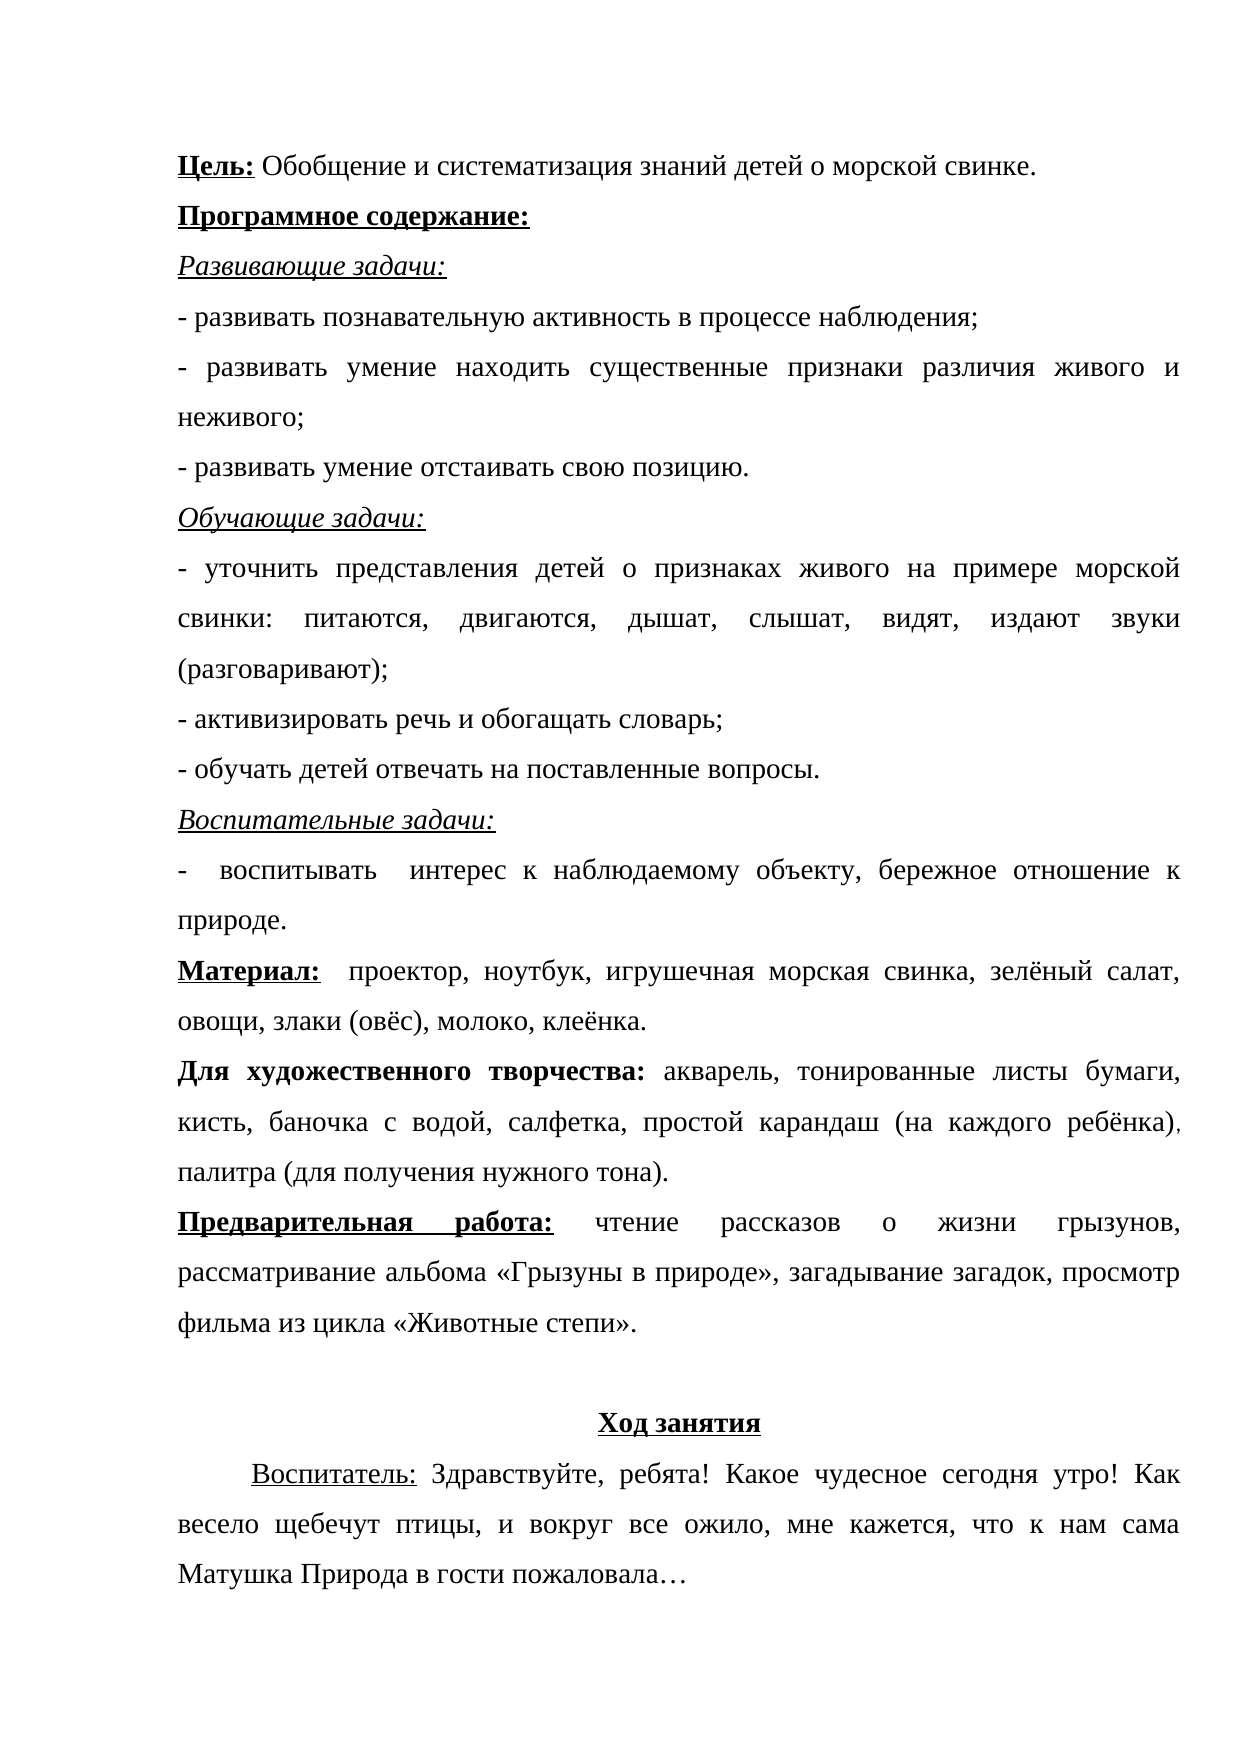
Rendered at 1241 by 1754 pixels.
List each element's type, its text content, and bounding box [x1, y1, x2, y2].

text - воспитывать интерес к наблюдаемому объекту, бережное отношение к природе. [177, 852, 1181, 936]
text Воспитательные задачи: [177, 802, 1181, 835]
text - активизировать речь и обогащать словарь; [177, 701, 1181, 735]
text Для художественного творчества: акварель, тонированные листы бумаги, кисть, баночка с водой, салфетка, простой карандаш (на каждого ребёнка), палитра (для получения нужного тона). [177, 1053, 1181, 1187]
text Программное содержание: [177, 198, 1181, 232]
text Материал: проектор, ноутбук, игрушечная морская свинка, зелёный салат, овощи, злаки (овёс), молоко, клеёнка. [177, 953, 1181, 1037]
text Развивающие задачи: [177, 248, 1181, 282]
text Обучающие задачи: [177, 500, 1181, 533]
text - развивать познавательную активность в процессе наблюдения; [177, 299, 1181, 332]
text - обучать детей отвечать на поставленные вопросы. [177, 751, 1181, 785]
text - уточнить представления детей о признаках живого на примере морской свинки: питаются, двигаются, дышат, слышат, видят, издают звуки (разговаривают); [177, 550, 1181, 684]
text Цель: Обобщение и систематизация знаний детей о морской свинке. [177, 148, 1181, 181]
text - развивать умение отстаивать свою позицию. [177, 449, 1181, 483]
text Ход занятия [177, 1406, 1181, 1439]
text Воспитатель: Здравствуйте, ребята! Какое чудесное сегодня утро! Как весело щебечут птицы, и вокруг все ожило, мне кажется, что к нам сама Матушка Природа в гости пожаловала… [177, 1456, 1181, 1590]
text Предварительная работа: чтение рассказов о жизни грызунов, рассматривание альбома «Грызуны в природе», загадывание загадок, просмотр фильма из цикла «Животные степи». [177, 1204, 1181, 1338]
text - развивать умение находить существенные признаки различия живого и неживого; [177, 349, 1181, 433]
